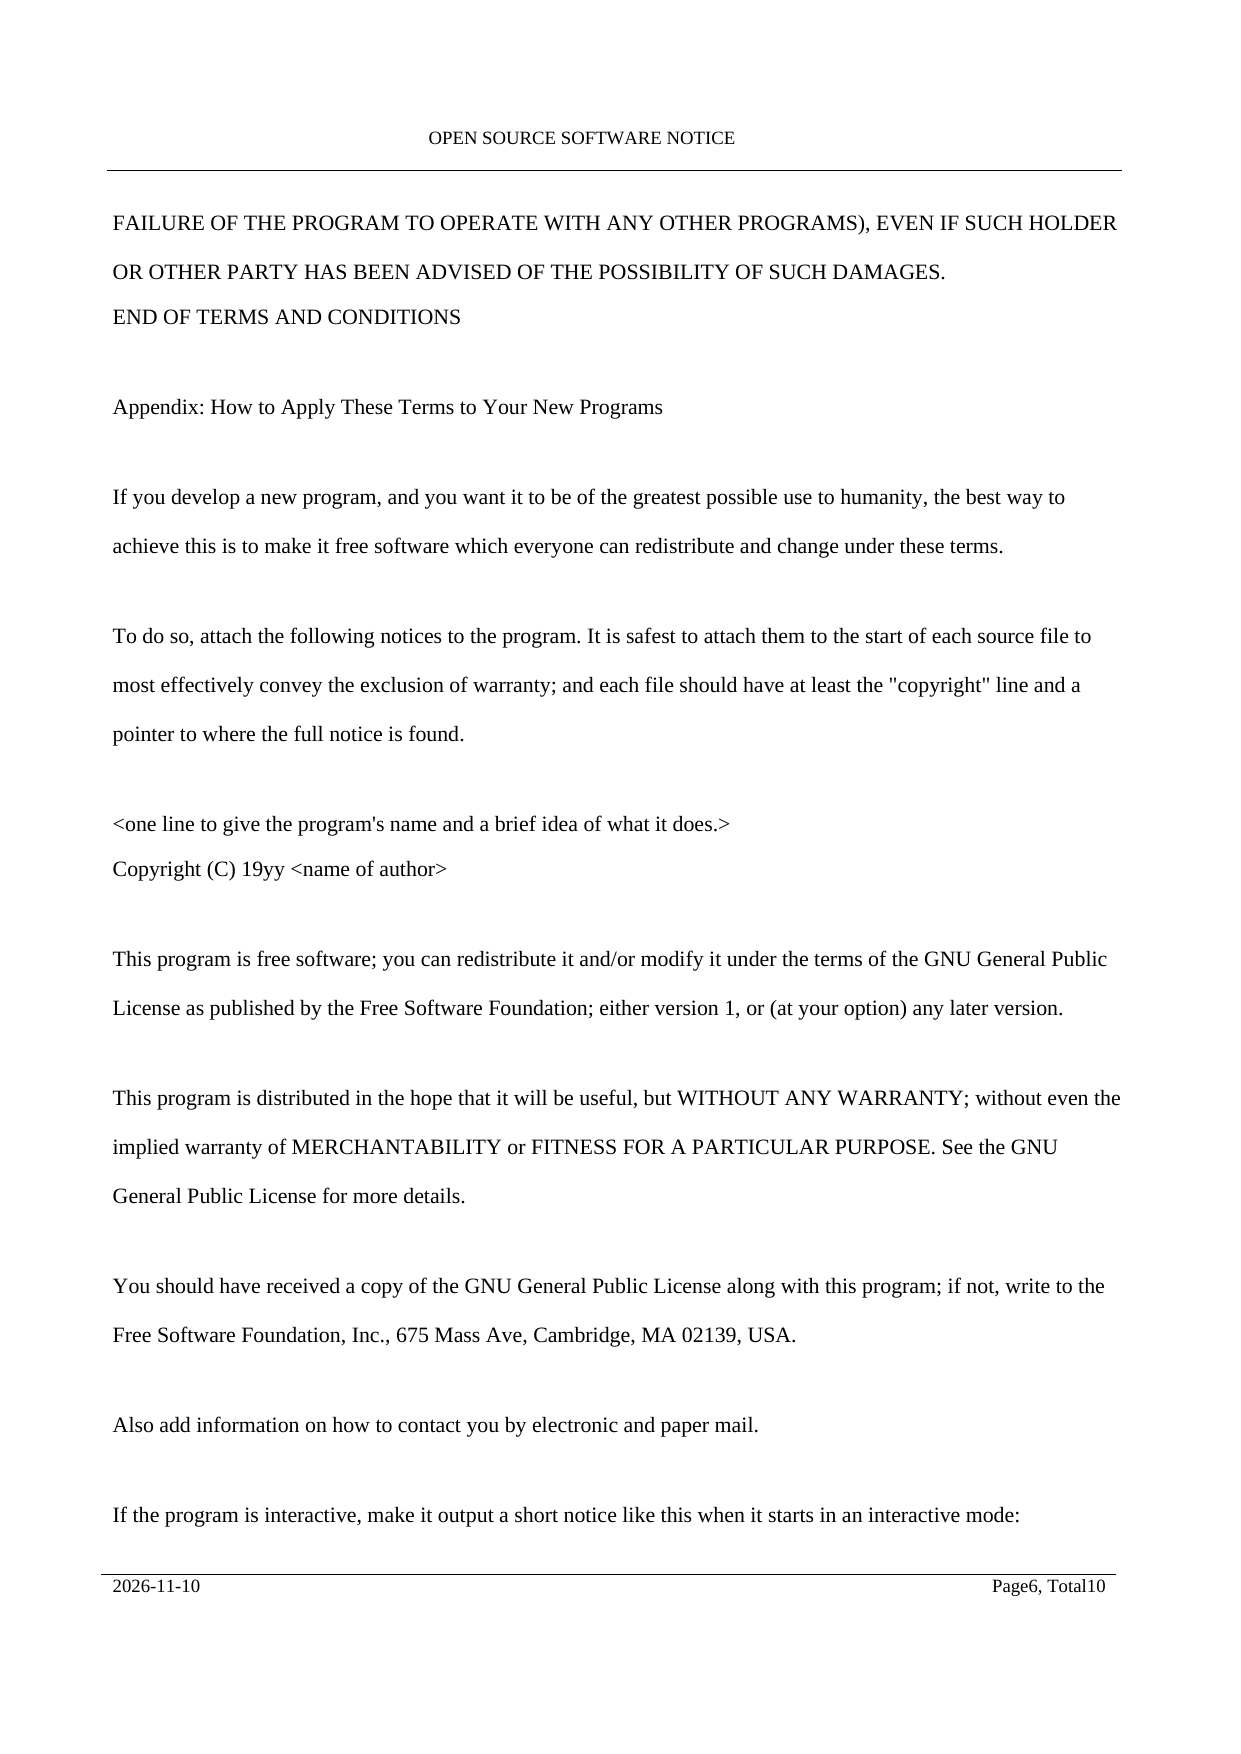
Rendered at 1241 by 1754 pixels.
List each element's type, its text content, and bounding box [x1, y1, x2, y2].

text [112, 206, 1128, 288]
text This program is distributed in the hope that it will be useful, but WITHOUT ANY WARRANTY; without even the implied warranty of MERCHANTABILITY or FITNESS FOR A PARTICULAR PURPOSE. See the GNU General Public License for more details. [112, 1082, 1128, 1212]
text Appendix: How to Apply These Terms to Your New Programs [112, 390, 1128, 423]
text END OF TERMS AND CONDITIONS [112, 300, 1128, 333]
text If you develop a new program, and you want it to be of the greatest possible use to humanity, the best way to achieve this is to make it free software which everyone can redistribute and change under these terms. [112, 481, 1128, 562]
text Also add information on how to contact you by electronic and paper mail. [112, 1408, 1128, 1441]
text This program is free software; you can redistribute it and/or modify it under the terms of the GNU General Public License as published by the Free Software Foundation; either version 1, or (at your option) any later version. [112, 943, 1128, 1024]
text If the program is interactive, make it output a short notice like this when it starts in an interactive mode: [112, 1498, 1128, 1531]
text <one line to give the program's name and a brief idea of what it does.> [112, 807, 1128, 840]
text You should have received a copy of the GNU General Public License along with this program; if not, write to the Free Software Foundation, Inc., 675 Mass Ave, Cambridge, MA 02139, USA. [112, 1269, 1128, 1351]
text Copyright (C) 19yy <name of author> [112, 852, 1128, 885]
text To do so, attach the following notices to the program. It is safest to attach them to the start of each source file to most effectively convey the exclusion of warranty; and each file should have at least the "copyright" line and a pointer to where the full notice is found. [112, 619, 1128, 749]
